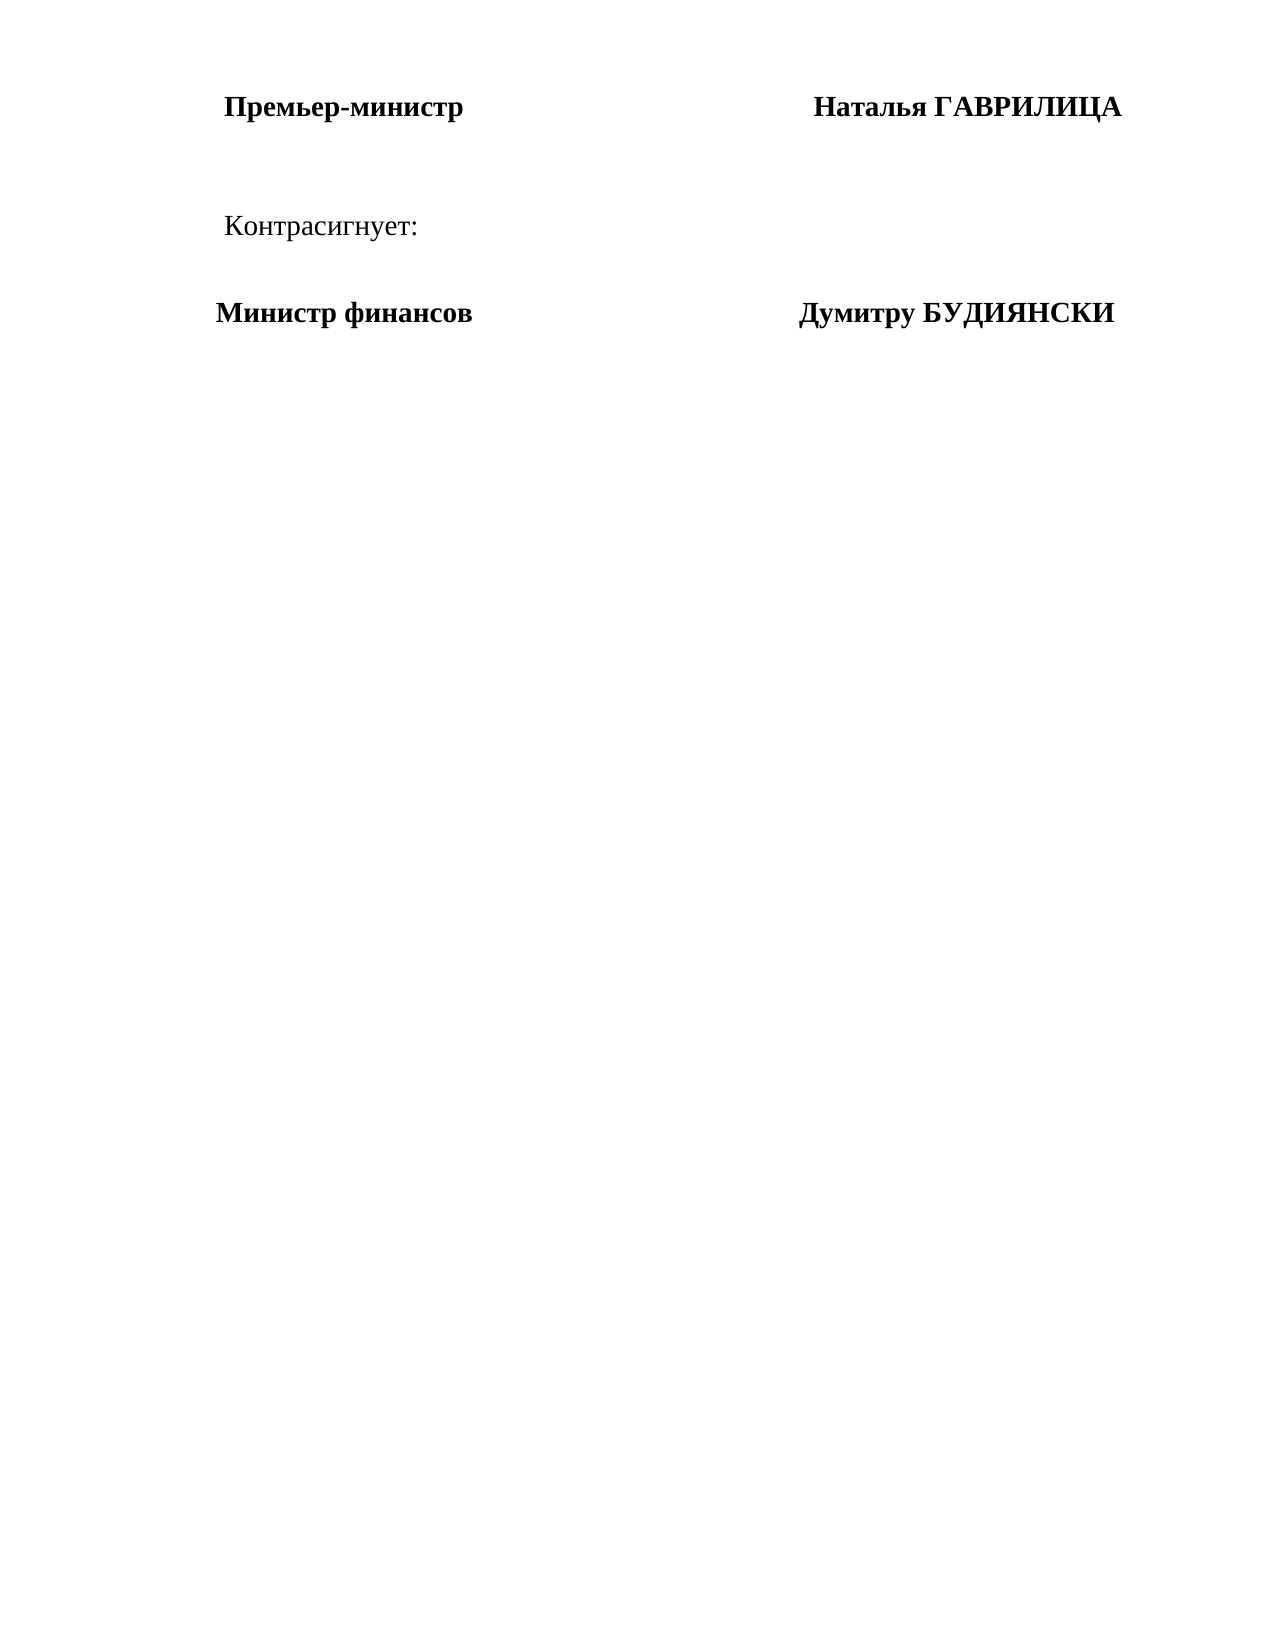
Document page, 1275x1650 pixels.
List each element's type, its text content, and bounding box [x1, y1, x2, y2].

text Премьер-министр Наталья ГАВРИЛИЦА [150, 89, 1152, 122]
text Контрасигнует: [150, 208, 1152, 242]
text Министр финансов Думитру БУДИЯНСКИ [150, 295, 1152, 328]
